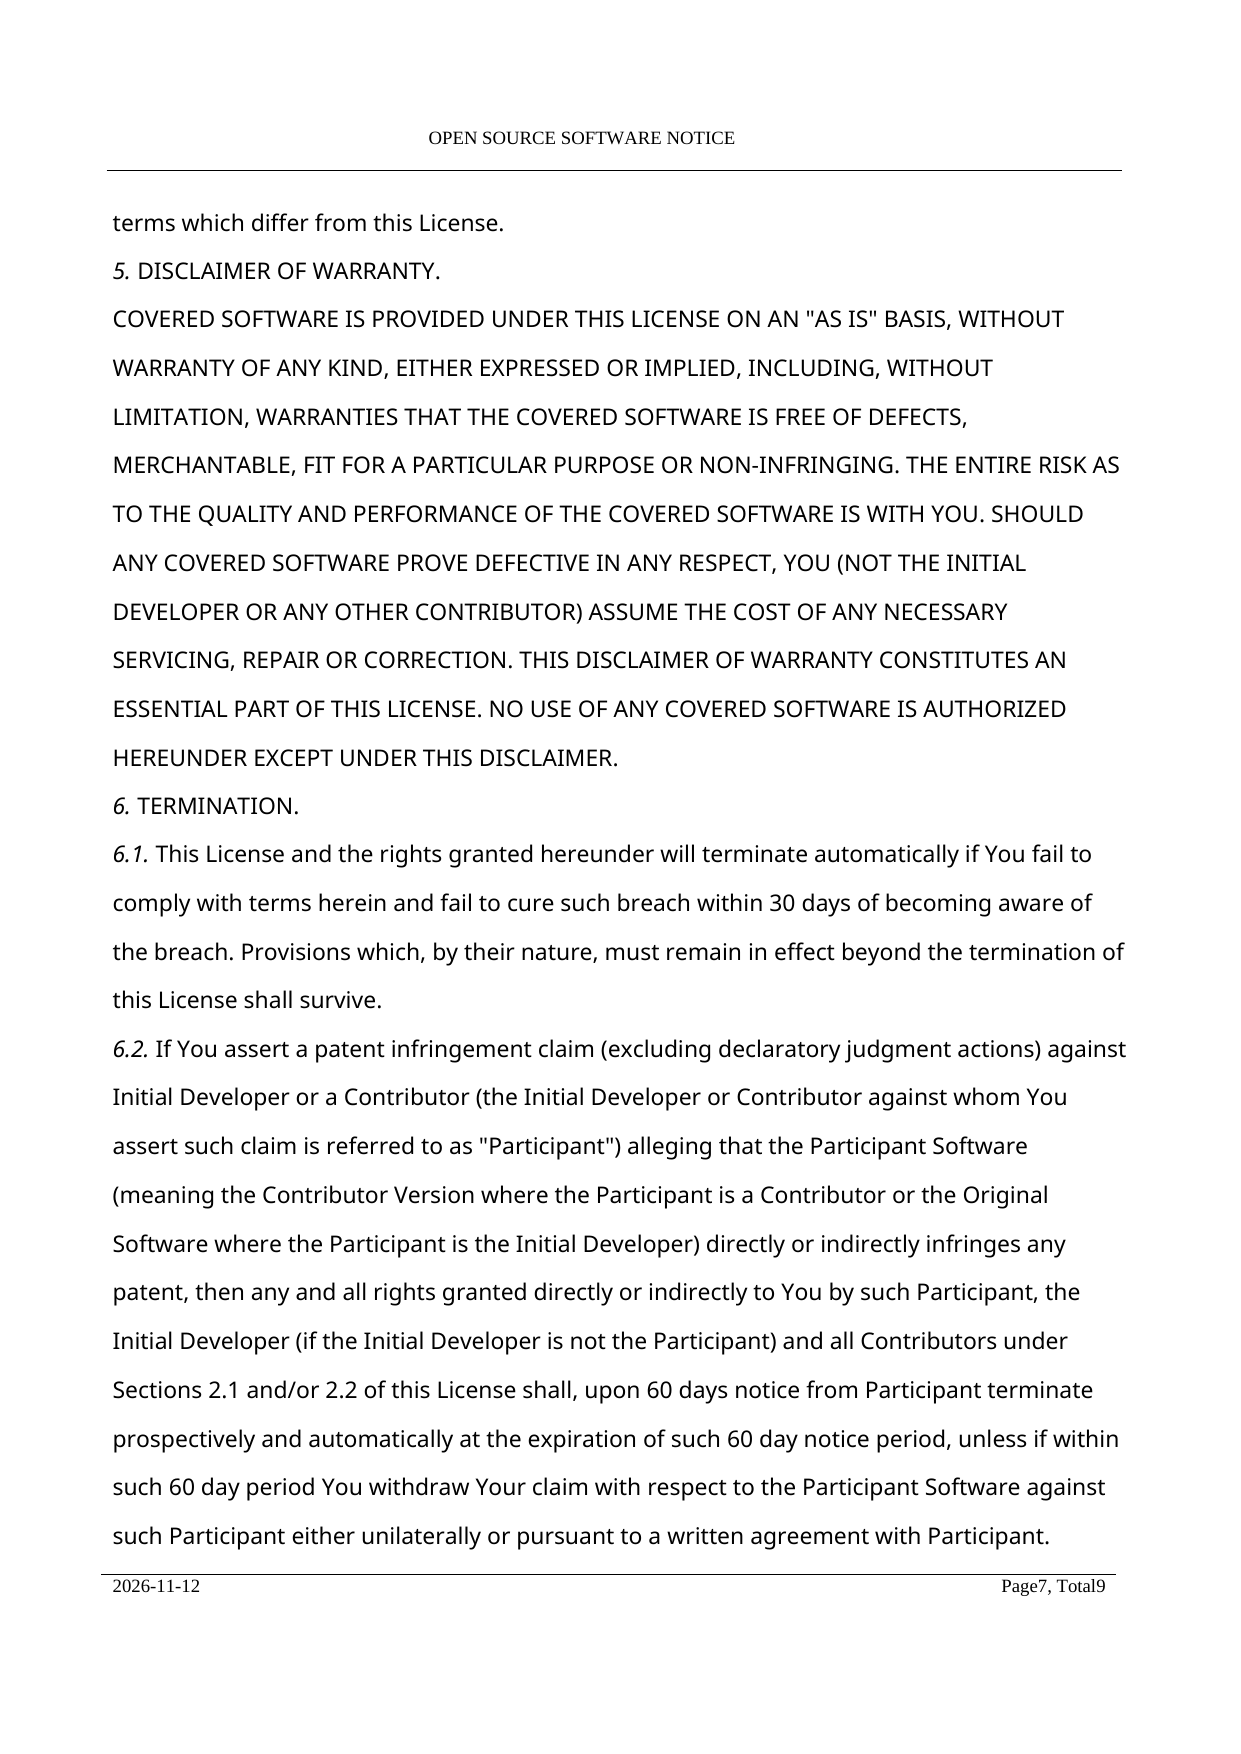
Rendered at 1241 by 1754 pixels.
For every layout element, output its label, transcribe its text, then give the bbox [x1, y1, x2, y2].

text 6.1. This License and the rights granted hereunder will terminate automatically if You fail to comply with terms herein and fail to cure such breach within 30 days of becoming aware of the breach. Provisions which, by their nature, must remain in effect beyond the termination of this License shall survive. [112, 838, 1128, 1016]
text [112, 206, 1128, 239]
text 6. TERMINATION. [112, 789, 1128, 822]
text 5. DISCLAIMER OF WARRANTY. [112, 254, 1128, 287]
text COVERED SOFTWARE IS PROVIDED UNDER THIS LICENSE ON AN "AS IS" BASIS, WITHOUT WARRANTY OF ANY KIND, EITHER EXPRESSED OR IMPLIED, INCLUDING, WITHOUT LIMITATION, WARRANTIES THAT THE COVERED SOFTWARE IS FREE OF DEFECTS, MERCHANTABLE, FIT FOR A PARTICULAR PURPOSE OR NON-INFRINGING. THE ENTIRE RISK AS TO THE QUALITY AND PERFORMANCE OF THE COVERED SOFTWARE IS WITH YOU. SHOULD ANY COVERED SOFTWARE PROVE DEFECTIVE IN ANY RESPECT, YOU (NOT THE INITIAL DEVELOPER OR ANY OTHER CONTRIBUTOR) ASSUME THE COST OF ANY NECESSARY SERVICING, REPAIR OR CORRECTION. THIS DISCLAIMER OF WARRANTY CONSTITUTES AN ESSENTIAL PART OF THIS LICENSE. NO USE OF ANY COVERED SOFTWARE IS AUTHORIZED HEREUNDER EXCEPT UNDER THIS DISCLAIMER. [112, 303, 1128, 774]
text 6.2. If You assert a patent infringement claim (excluding declaratory judgment actions) against Initial Developer or a Contributor (the Initial Developer or Contributor against whom You assert such claim is referred to as "Participant") alleging that the Participant Software (meaning the Contributor Version where the Participant is a Contributor or the Original Software where the Participant is the Initial Developer) directly or indirectly infringes any patent, then any and all rights granted directly or indirectly to You by such Participant, the Initial Developer (if the Initial Developer is not the Participant) and all Contributors under Sections 2.1 and/or 2.2 of this License shall, upon 60 days notice from Participant terminate prospectively and automatically at the expiration of such 60 day notice period, unless if within such 60 day period You withdraw Your claim with respect to the Participant Software against such Participant either unilaterally or pursuant to a written agreement with Participant. [112, 1032, 1128, 1552]
